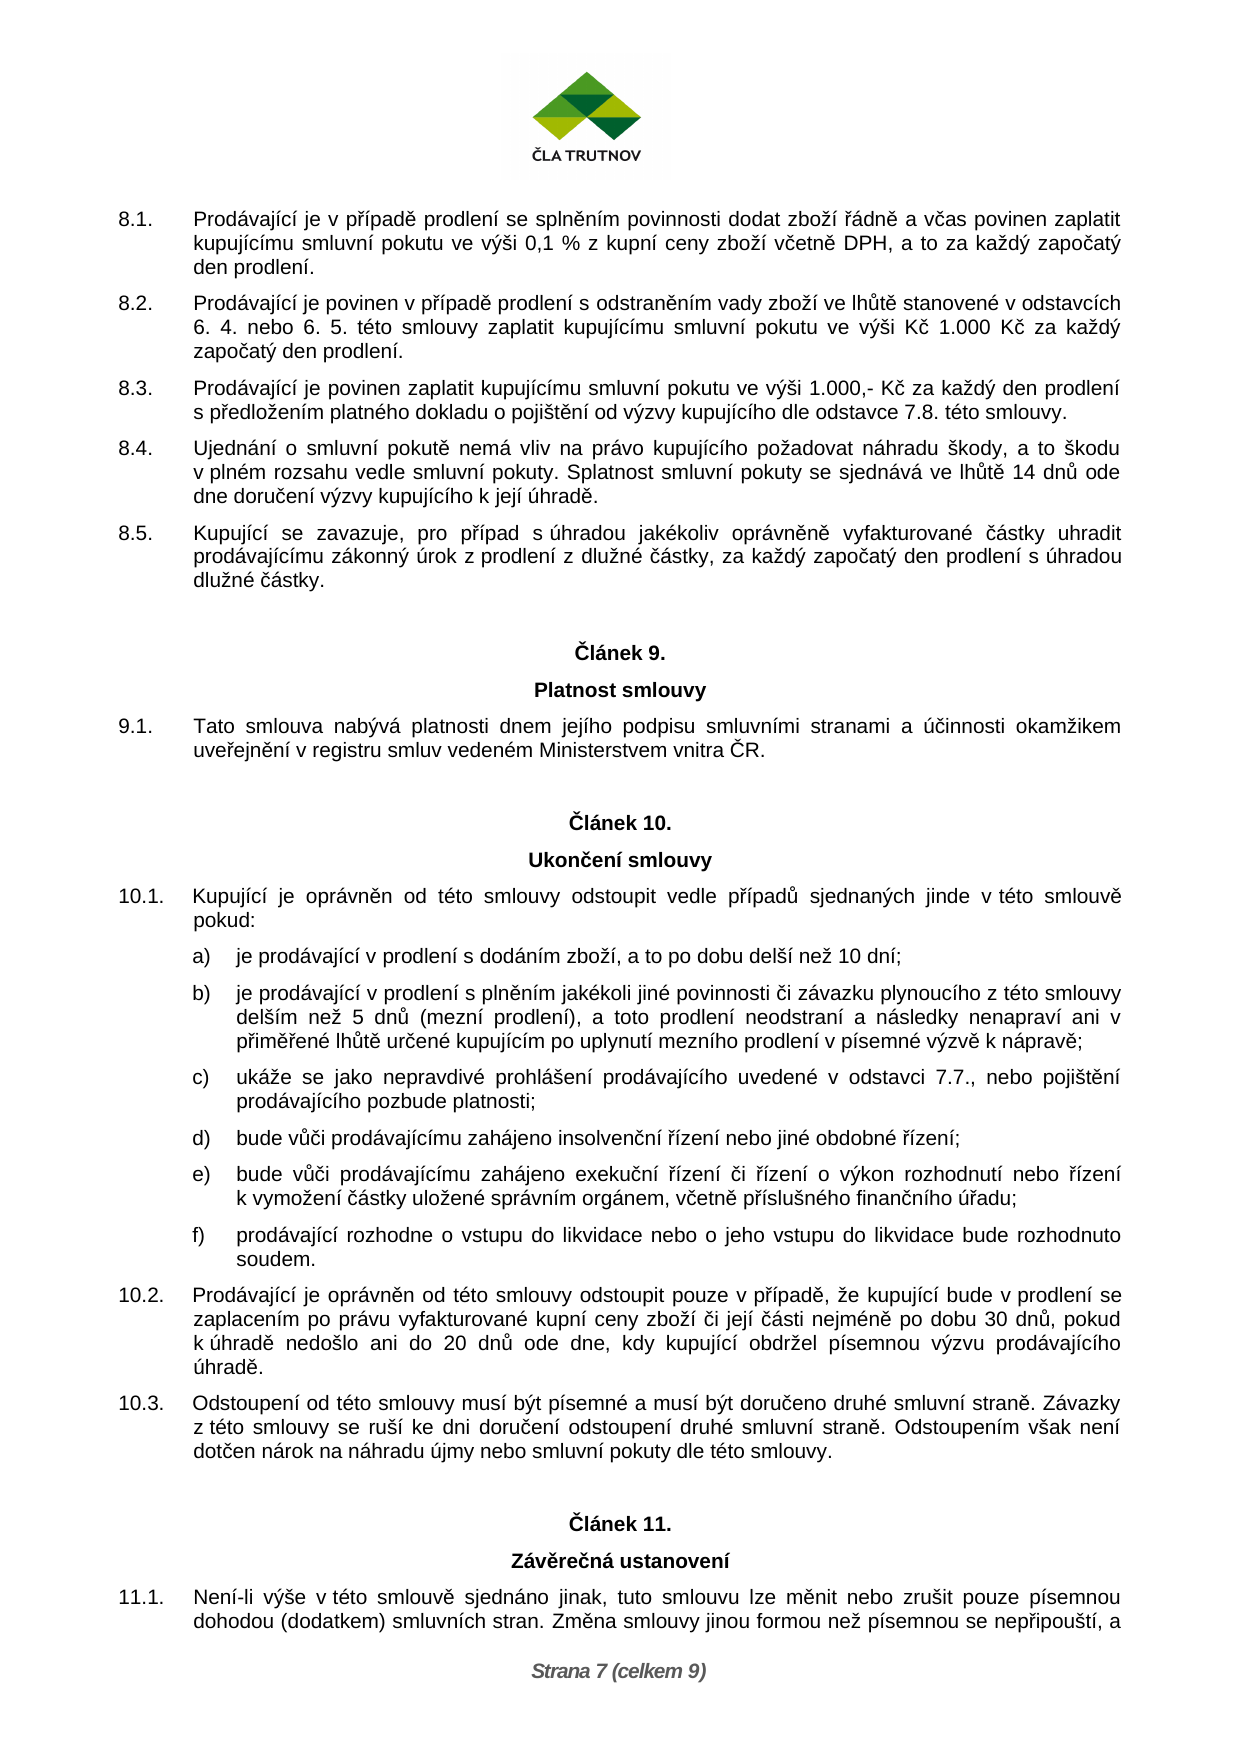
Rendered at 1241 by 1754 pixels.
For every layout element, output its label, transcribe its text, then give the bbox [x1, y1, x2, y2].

text Článek 9. [118, 641, 1122, 665]
list bude vůči prodávajícímu zahájeno insolvenční řízení nebo jiné obdobné řízení; [192, 1126, 1122, 1149]
list Prodávající je povinen v případě prodlení s odstraněním vady zboží ve lhůtě stanovené v odstavcích 6. 4. nebo 6. 5. této smlouvy zaplatit kupujícímu smluvní pokutu ve výši Kč 1.000 Kč za každý započatý den prodlení. [118, 291, 1122, 363]
list Prodávající je v případě prodlení se splněním povinnosti dodat zboží řádně a včas povinen zaplatit kupujícímu smluvní pokutu ve výši 0,1 % z kupní ceny zboží včetně DPH, a to za každý započatý den prodlení. [118, 207, 1122, 279]
text Platnost smlouvy [118, 678, 1122, 702]
list je prodávající v prodlení s dodáním zboží, a to po dobu delší než 10 dní; [192, 944, 1122, 968]
list Odstoupení od této smlouvy musí být písemné a musí být doručeno druhé smluvní straně. Závazky z této smlouvy se ruší ke dni doručení odstoupení druhé smluvní straně. Odstoupením však není dotčen nárok na náhradu újmy nebo smluvní pokuty dle této smlouvy. [118, 1391, 1122, 1463]
text Ukončení smlouvy [118, 847, 1122, 871]
list Kupující se zavazuje, pro případ s úhradou jakékoliv oprávněně vyfakturované částky uhradit prodávajícímu zákonný úrok z prodlení z dlužné částky, za každý započatý den prodlení s úhradou dlužné částky. [118, 520, 1122, 592]
list Kupující je oprávněn od této smlouvy odstoupit vedle případů sjednaných jinde v této smlouvě pokud: [118, 884, 1122, 932]
subtitle Závěrečná ustanovení [118, 1548, 1122, 1572]
list je prodávající v prodlení s plněním jakékoli jiné povinnosti či závazku plynoucího z této smlouvy delším než 5 dnů (mezní prodlení), a toto prodlení neodstraní a následky nenapraví ani v přiměřené lhůtě určené kupujícím po uplynutí mezního prodlení v písemné výzvě k nápravě; [192, 981, 1122, 1053]
list Prodávající je oprávněn od této smlouvy odstoupit pouze v případě, že kupující bude v prodlení se zaplacením po právu vyfakturované kupní ceny zboží či její části nejméně po dobu 30 dnů, pokud k úhradě nedošlo ani do 20 dnů ode dne, kdy kupující obdržel písemnou výzvu prodávajícího úhradě. [118, 1283, 1122, 1379]
list Ujednání o smluvní pokutě nemá vliv na právo kupujícího požadovat náhradu škody, a to škodu v plném rozsahu vedle smluvní pokuty. Splatnost smluvní pokuty se sjednává ve lhůtě 14 dnů ode dne doručení výzvy kupujícího k její úhradě. [118, 436, 1122, 508]
list ukáže se jako nepravdivé prohlášení prodávajícího uvedené v odstavci 7.7., nebo pojištění prodávajícího pozbude platnosti; [192, 1065, 1122, 1113]
text Článek 11. [118, 1512, 1122, 1536]
list Prodávající je povinen zaplatit kupujícímu smluvní pokutu ve výši 1.000,- Kč za každý den prodlení s předložením platného dokladu o pojištění od výzvy kupujícího dle odstavce 7.8. této smlouvy. [118, 376, 1122, 423]
list bude vůči prodávajícímu zahájeno exekuční řízení či řízení o výkon rozhodnutí nebo řízení k vymožení částky uložené správním orgánem, včetně příslušného finančního úřadu; [192, 1162, 1122, 1210]
list Tato smlouva nabývá platnosti dnem jejího podpisu smluvními stranami a účinnosti okamžikem uveřejnění v registru smluv vedeném Ministerstvem vnitra ČR. [118, 714, 1122, 762]
list prodávající rozhodne o vstupu do likvidace nebo o jeho vstupu do likvidace bude rozhodnuto soudem. [192, 1222, 1122, 1270]
text Článek 10. [118, 811, 1122, 835]
picture [501, 53, 672, 180]
